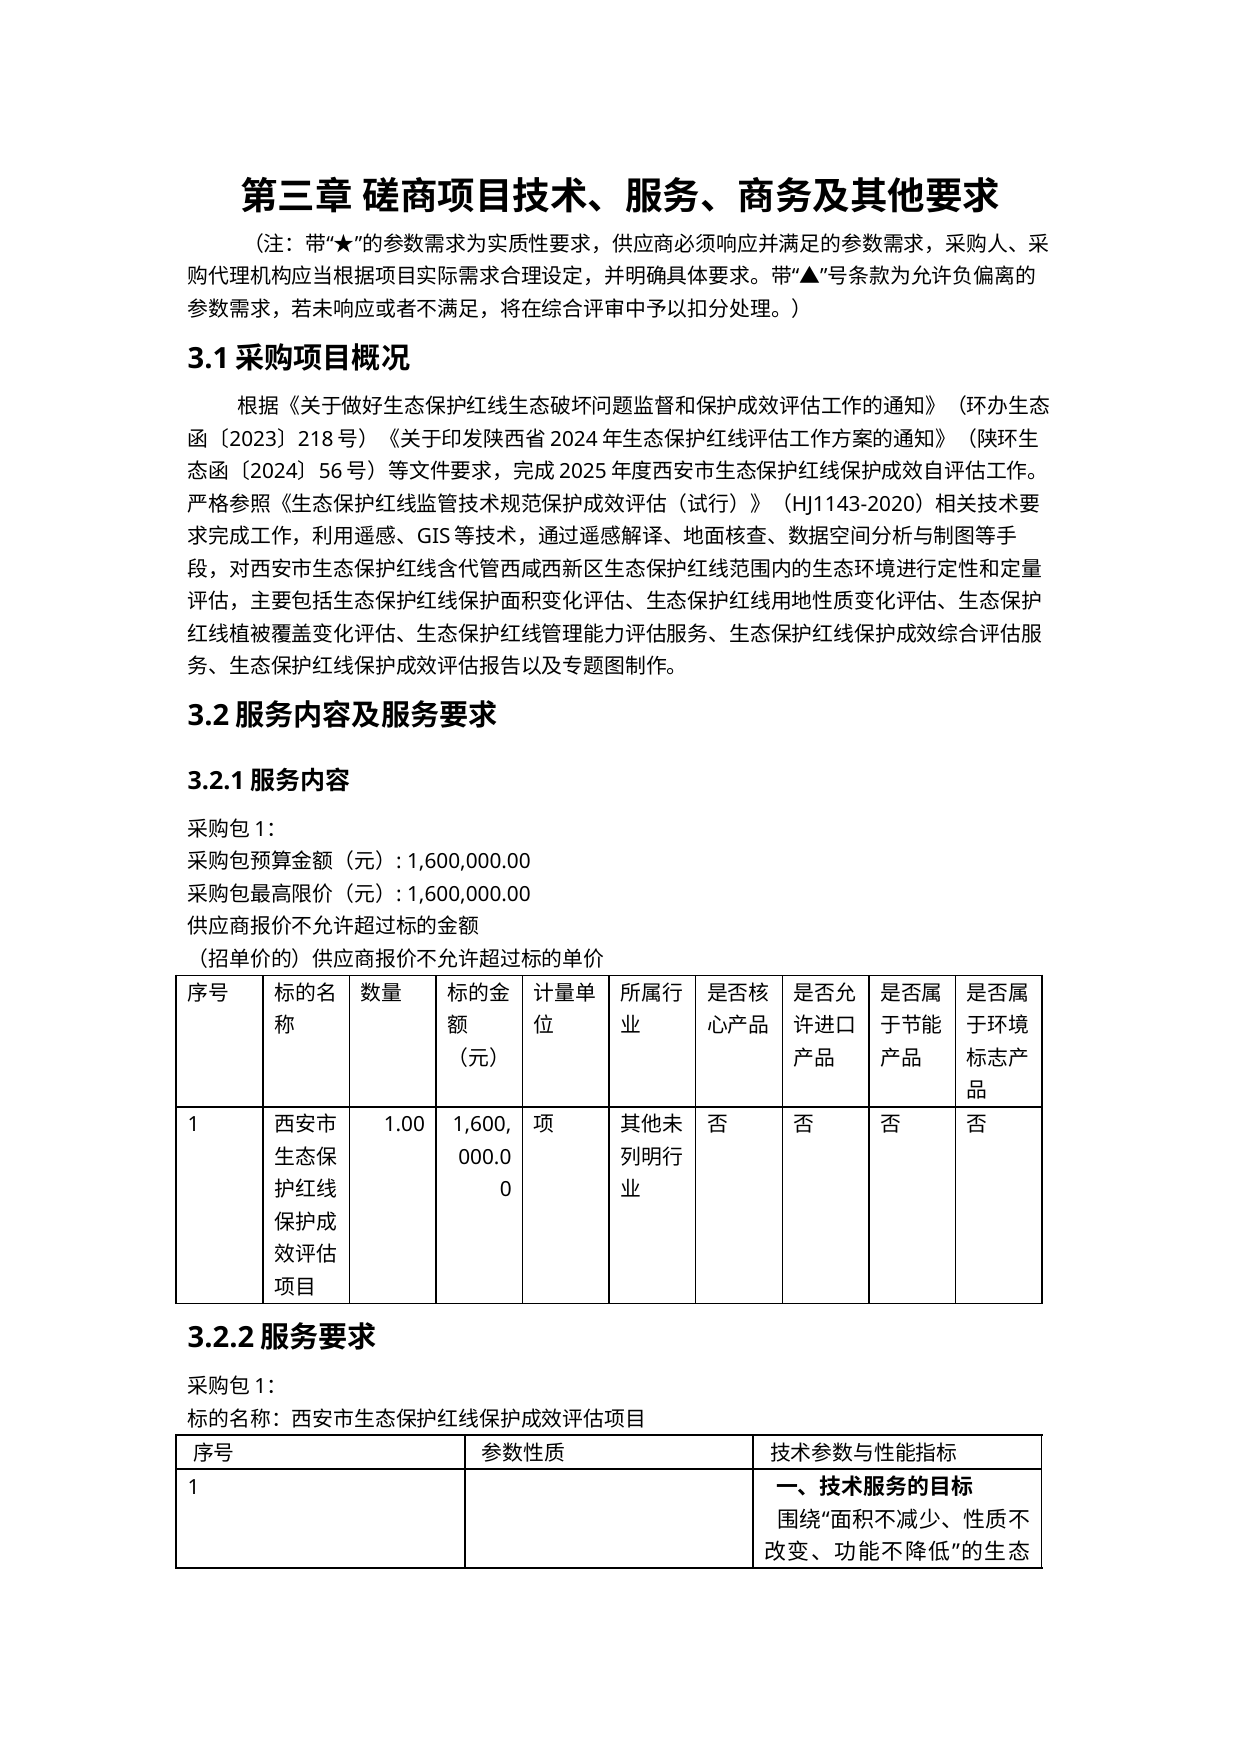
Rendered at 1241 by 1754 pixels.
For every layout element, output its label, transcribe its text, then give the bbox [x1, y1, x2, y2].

table_cell 其他未列明行业 [610, 1108, 695, 1303]
text 标的名称：西安市生态保护红线保护成效评估项目 [187, 1402, 1053, 1434]
table_header 标的金额 （元） [437, 976, 522, 1106]
text 根据《关于做好生态保护红线生态破坏问题监督和保护成效评估工作的通知》（环办生态函〔2023〕218号）《关于印发陕西省2024年生态保护红线评估工作方案的通知》（陕环生态函〔2024〕56号）等文件要求，完成2025年度西安市生态保护红线保护成效自评估工作。严格参照《生态保护红线监管技术规范保护成效评估（试行）》（HJ1143-2020）相关技术要求完成工作，利用遥感、GIS等技术，通过遥感解译、地面核查、数据空间分析与制图等手段，对西安市生态保护红线含代管西咸西新区生态保护红线范围内的生态环境进行定性和定量评估，主要包括生态保护红线保护面积变化评估、生态保护红线用地性质变化评估、生态保护红线植被覆盖变化评估、生态保护红线管理能力评估服务、生态保护红线保护成效综合评估服务、生态保护红线保护成效评估报告以及专题图制作。 [187, 389, 1053, 682]
table_header 参数性质 [466, 1436, 752, 1468]
text 采购包1： [187, 812, 1053, 844]
table_cell 否 [870, 1108, 955, 1303]
table_cell 否 [783, 1108, 868, 1303]
text 第三章 磋商项目技术、服务、商务及其他要求 [187, 162, 1053, 227]
table_cell 西安市生态保护红线保护成效评估项目 [264, 1108, 349, 1303]
text 3.2服务内容及服务要求 [187, 682, 1053, 747]
table_cell [466, 1470, 752, 1567]
text （注：带“★”的参数需求为实质性要求，供应商必须响应并满足的参数需求，采购人、采购代理机构应当根据项目实际需求合理设定，并明确具体要求。带“▲”号条款为允许负偏离的参数需求，若未响应或者不满足，将在综合评审中予以扣分处理。） [187, 227, 1053, 324]
table_header 是否允许进口产品 [783, 976, 868, 1106]
table_cell 1,600,000.00 [437, 1108, 522, 1303]
table_cell 否 [696, 1108, 782, 1303]
text 采购包最高限价（元）: 1,600,000.00 [187, 877, 1053, 909]
table_header 数量 [350, 976, 435, 1106]
table_cell 否 [956, 1108, 1041, 1303]
table_header 技术参数与性能指标 [754, 1436, 1041, 1468]
text 供应商报价不允许超过标的金额 [187, 909, 1053, 942]
text 采购包预算金额（元）: 1,600,000.00 [187, 844, 1053, 877]
text 3.2.2服务要求 [187, 1304, 1053, 1369]
table_header 序号 [177, 976, 262, 1106]
text 3.2.1服务内容 [187, 747, 1053, 812]
text 3.1采购项目概况 [187, 324, 1053, 389]
table_header 是否属于节能产品 [870, 976, 955, 1106]
table_header 标的名称 [264, 976, 349, 1106]
table_header 是否核心产品 [696, 976, 782, 1106]
table_cell 1 [177, 1108, 262, 1303]
table_cell 1.00 [350, 1108, 435, 1303]
text （招单价的）供应商报价不允许超过标的单价 [187, 942, 1053, 974]
table_header 是否属于环境标志产品 [956, 976, 1041, 1106]
table_header 计量单位 [523, 976, 608, 1106]
table_header 序号 [177, 1436, 464, 1468]
table_cell 项 [523, 1108, 608, 1303]
table_cell 1 [177, 1470, 464, 1567]
table_header 所属行业 [610, 976, 695, 1106]
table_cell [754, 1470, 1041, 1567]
text 采购包1： [187, 1369, 1053, 1402]
